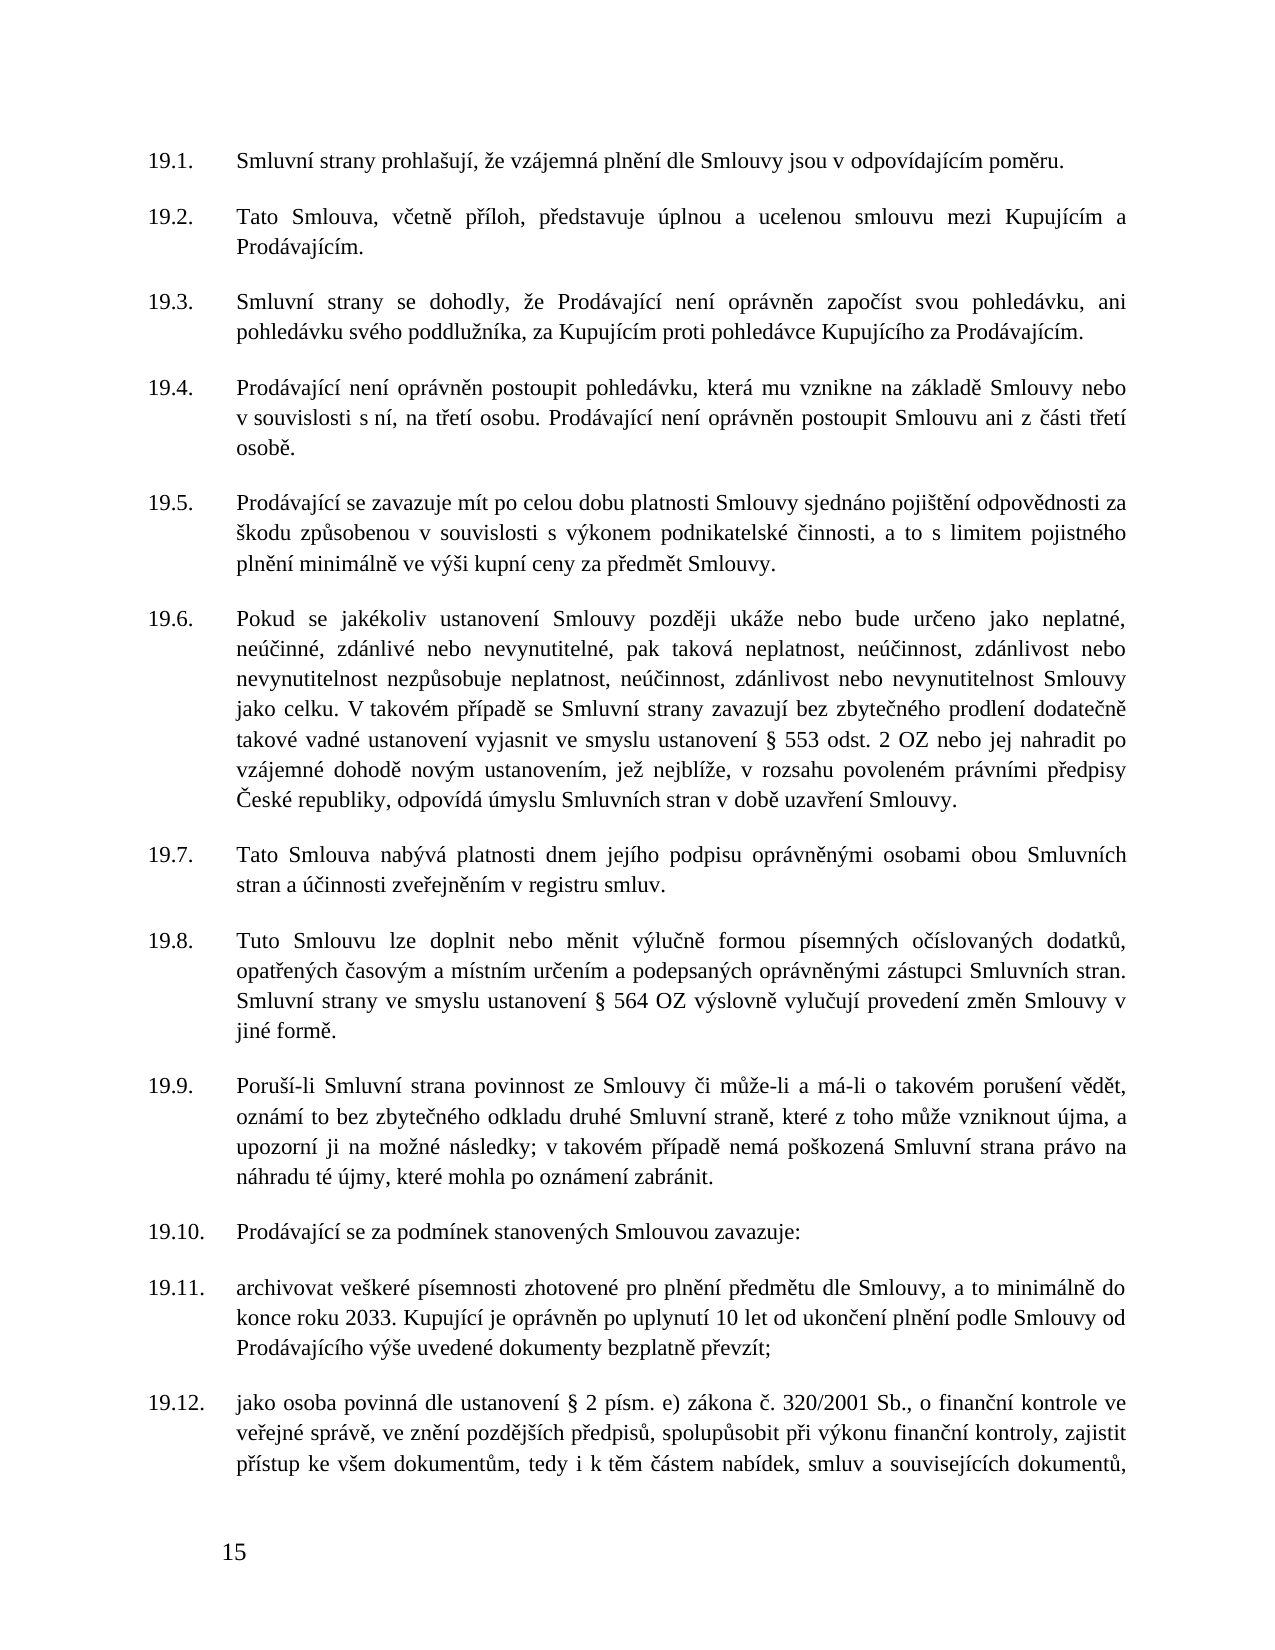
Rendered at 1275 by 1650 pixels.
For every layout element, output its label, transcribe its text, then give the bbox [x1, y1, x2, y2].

subtitle Tuto Smlouvu lze doplnit nebo měnit výlučně formou písemných očíslovaných dodatků, opatřených časovým a místním určením a podepsaných oprávněnými zástupci Smluvních stran. Smluvní strany ve smyslu ustanovení § 564 OZ výslovně vylučují provedení změn Smlouvy v jiné formě. [148, 927, 1127, 1044]
subtitle Prodávající není oprávněn postoupit pohledávku, která mu vznikne na základě Smlouvy nebo v souvislosti s ní, na třetí osobu. Prodávající není oprávněn postoupit Smlouvu ani z části třetí osobě. [148, 374, 1127, 460]
subtitle Poruší-li Smluvní strana povinnost ze Smlouvy či může-li a má-li o takovém porušení vědět, oznámí to bez zbytečného odkladu druhé Smluvní straně, které z toho může vzniknout újma, a upozorní ji na možné následky; v takovém případě nemá poškozená Smluvní strana právo na náhradu té újmy, které mohla po oznámení zabránit. [148, 1073, 1127, 1189]
subtitle Prodávající se za podmínek stanovených Smlouvou zavazuje: [148, 1218, 1127, 1245]
subtitle archivovat veškeré písemnosti zhotovené pro plnění předmětu dle Smlouvy, a to minimálně do konce roku 2033. Kupující je oprávněn po uplynutí 10 let od ukončení plnění podle Smlouvy od Prodávajícího výše uvedené dokumenty bezplatně převzít; [148, 1274, 1127, 1360]
subtitle Pokud se jakékoliv ustanovení Smlouvy později ukáže nebo bude určeno jako neplatné, neúčinné, zdánlivé nebo nevynutitelné, pak taková neplatnost, neúčinnost, zdánlivost nebo nevynutitelnost nezpůsobuje neplatnost, neúčinnost, zdánlivost nebo nevynutitelnost Smlouvy jako celku. V takovém případě se Smluvní strany zavazují bez zbytečného prodlení dodatečně takové vadné ustanovení vyjasnit ve smyslu ustanovení § 553 odst. 2 OZ nebo jej nahradit po vzájemné dohodě novým ustanovením, jež nejblíže, v rozsahu povoleném právními předpisy České republiky, odpovídá úmyslu Smluvních stran v době uzavření Smlouvy. [148, 605, 1127, 812]
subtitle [148, 1389, 1127, 1476]
subtitle Tato Smlouva nabývá platnosti dnem jejího podpisu oprávněnými osobami obou Smluvních stran a účinnosti zveřejněním v registru smluv. [148, 841, 1127, 898]
subtitle Smluvní strany se dohodly, že Prodávající není oprávněn započíst svou pohledávku, ani pohledávku svého poddlužníka, za Kupujícím proti pohledávce Kupujícího za Prodávajícím. [148, 288, 1127, 345]
subtitle Tato Smlouva, včetně příloh, představuje úplnou a ucelenou smlouvu mezi Kupujícím a Prodávajícím. [148, 203, 1127, 259]
subtitle Prodávající se zavazuje mít po celou dobu platnosti Smlouvy sjednáno pojištění odpovědnosti za škodu způsobenou v souvislosti s výkonem podnikatelské činnosti, a to s limitem pojistného plnění minimálně ve výši kupní ceny za předmět Smlouvy. [148, 489, 1127, 576]
subtitle Smluvní strany prohlašují, že vzájemná plnění dle Smlouvy jsou v odpovídajícím poměru. [148, 148, 1127, 174]
